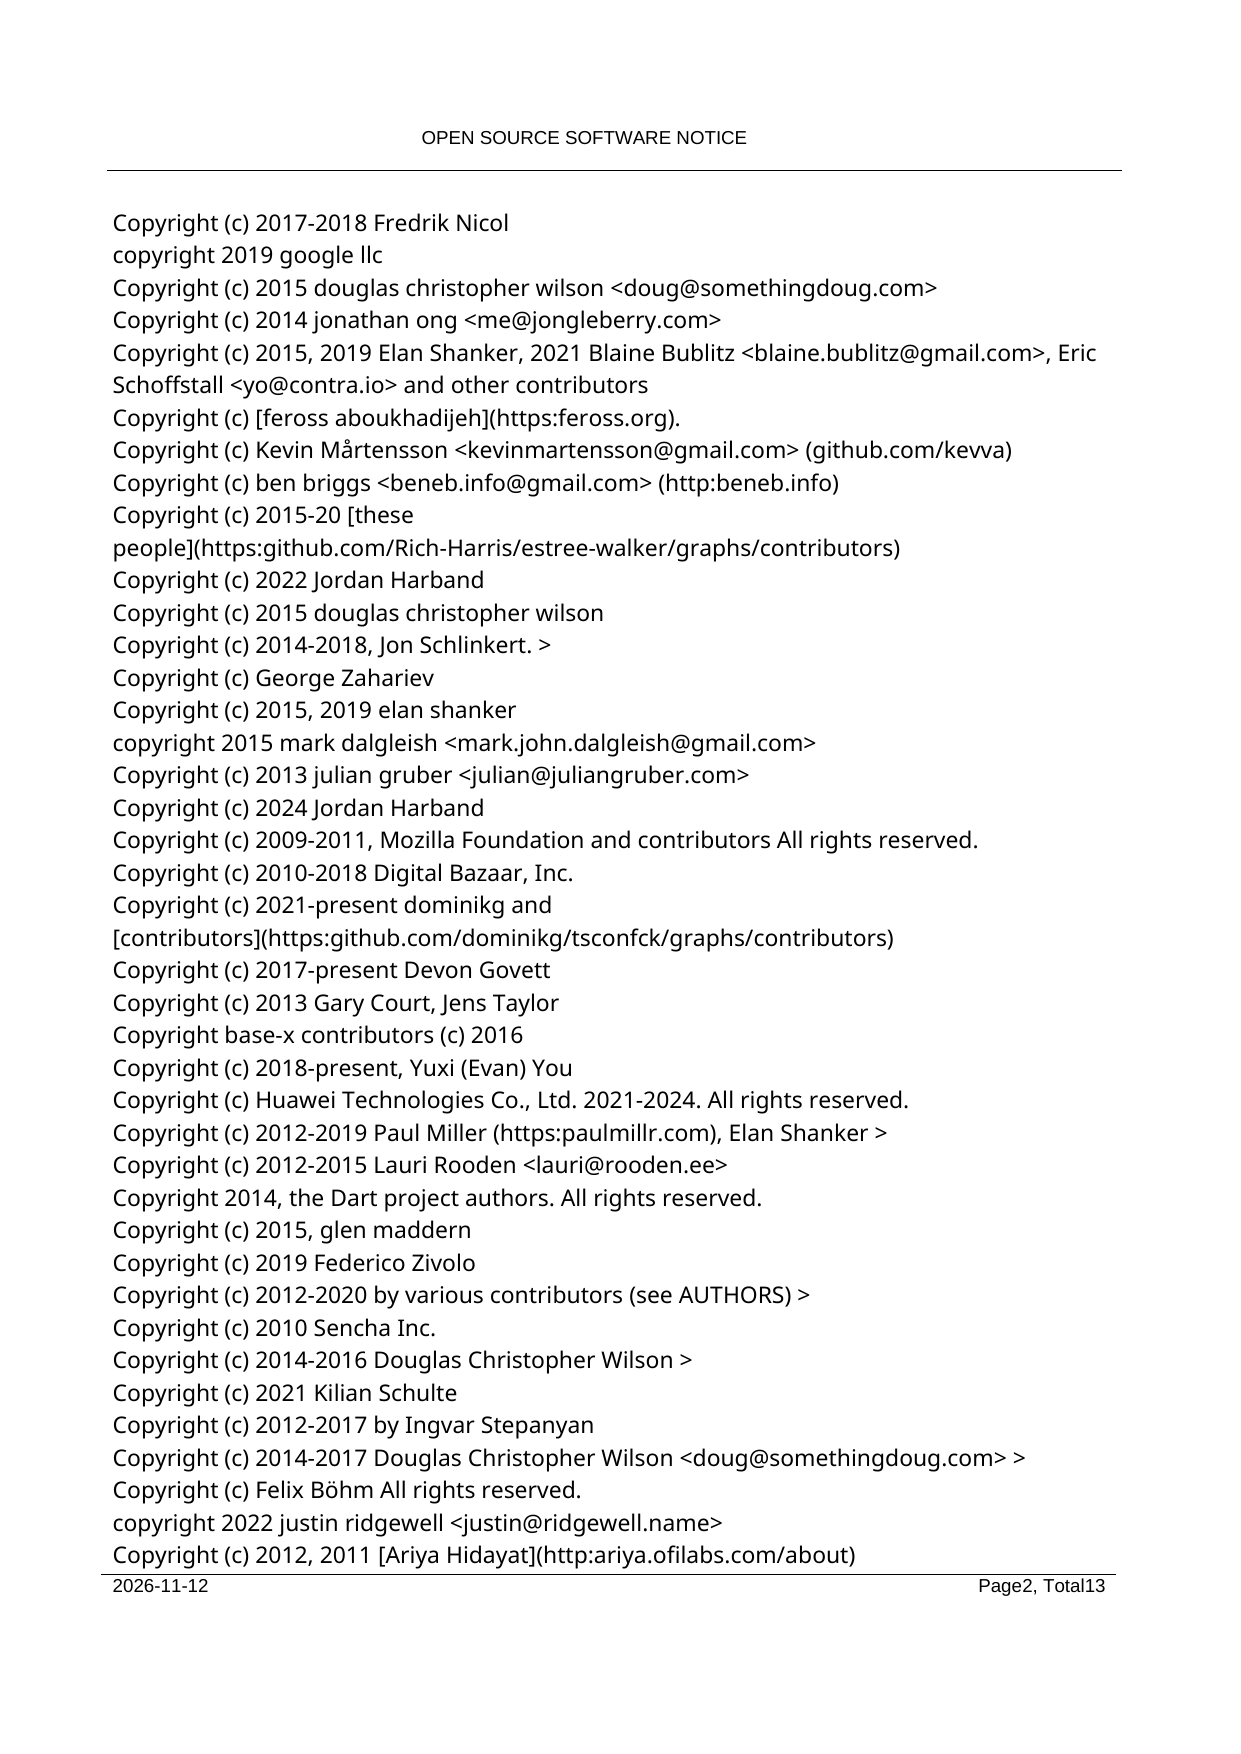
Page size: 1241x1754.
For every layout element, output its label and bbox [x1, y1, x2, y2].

text [112, 206, 1128, 1571]
